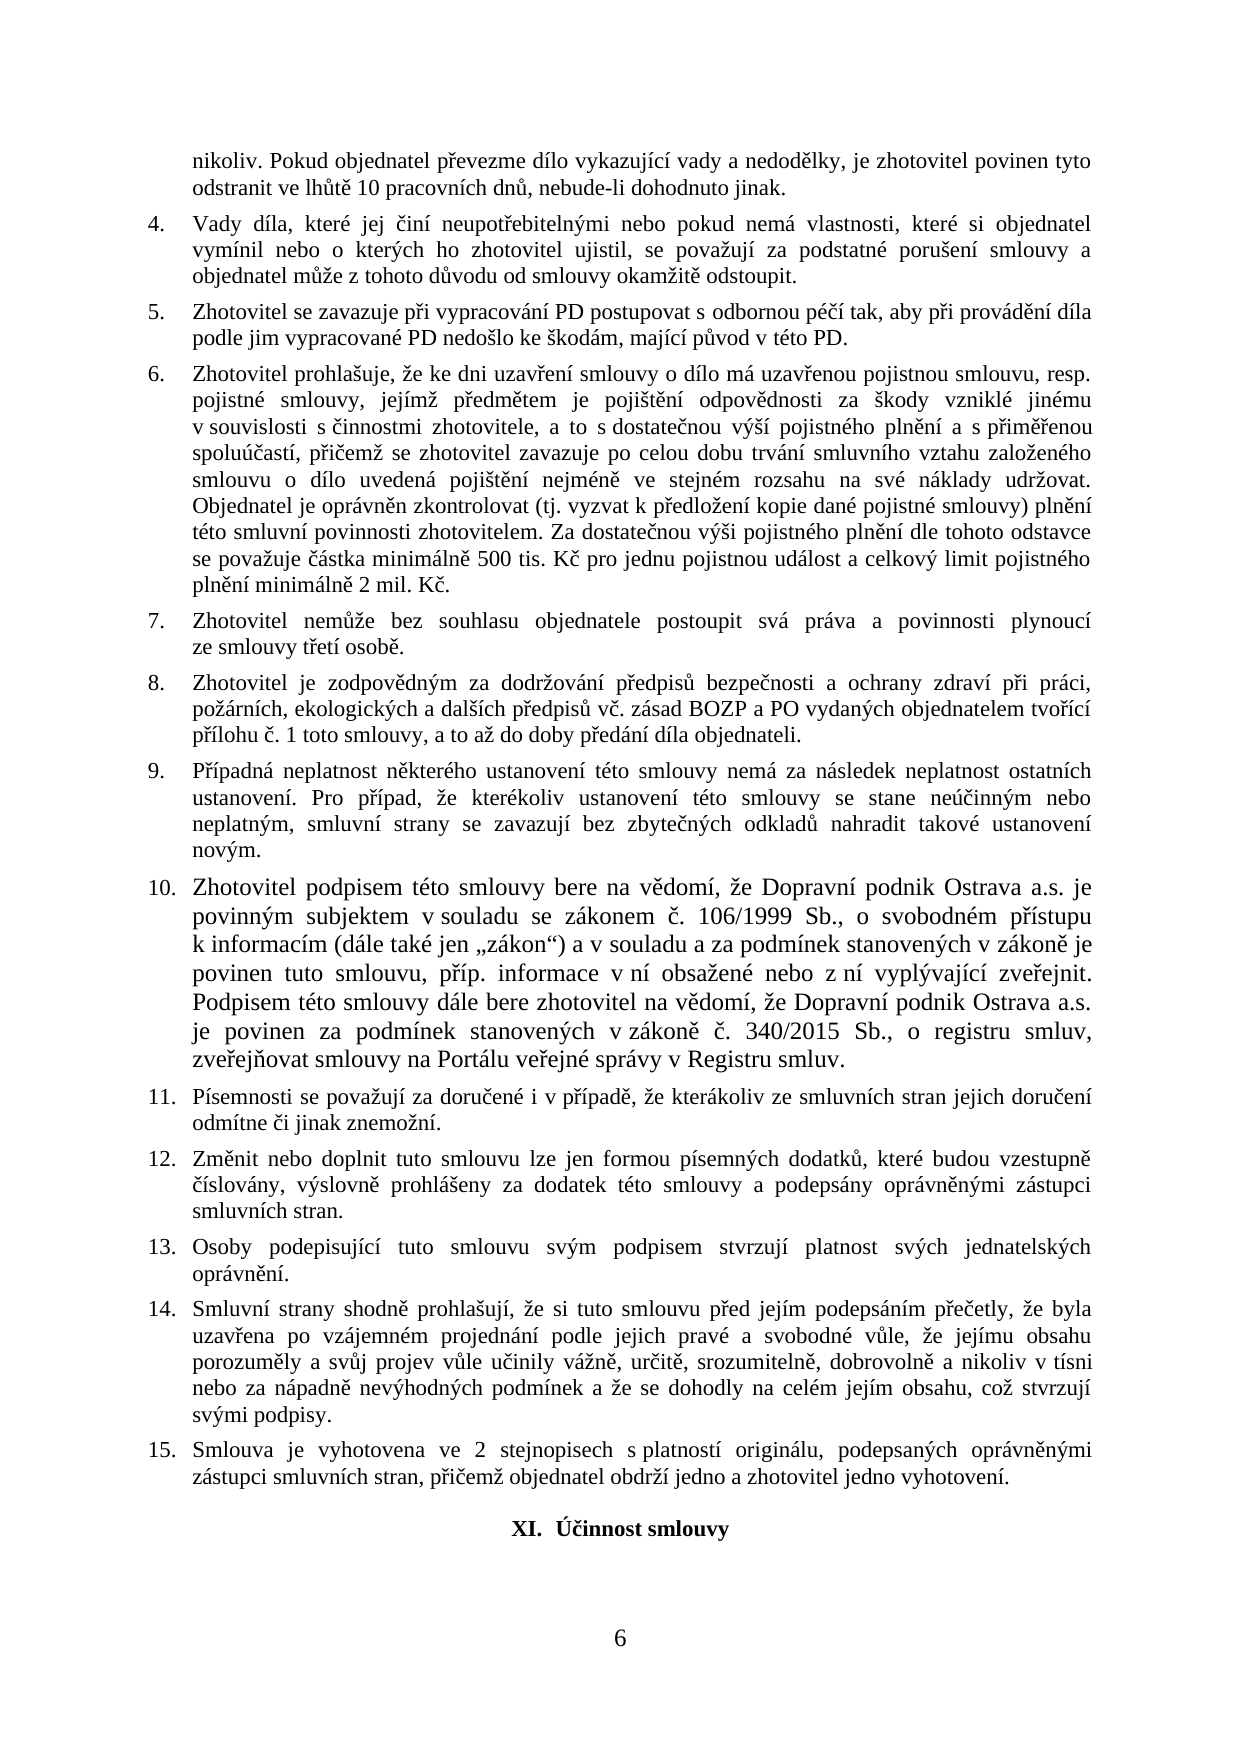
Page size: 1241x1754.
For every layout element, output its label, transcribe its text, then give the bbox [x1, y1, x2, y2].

list Zhotovitel nemůže bez souhlasu objednatele postoupit svá práva a povinnosti plynoucí ze smlouvy třetí osobě. [148, 607, 1093, 659]
list Smlouva je vyhotovena ve 2 stejnopisech s platností originálu, podepsaných oprávněnými zástupci smluvních stran, přičemž objednatel obdrží jedno a zhotovitel jedno vyhotovení. [148, 1436, 1093, 1489]
list Písemnosti se považují za doručené i v případě, že kterákoliv ze smluvních stran jejich doručení odmítne či jinak znemožní. [148, 1083, 1093, 1135]
list Vady díla, které jej činí neupotřebitelnými nebo pokud nemá vlastnosti, které si objednatel vymínil nebo o kterých ho zhotovitel ujistil, se považují za podstatné porušení smlouvy a objednatel může z tohoto důvodu od smlouvy okamžitě odstoupit. [148, 210, 1093, 289]
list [148, 148, 1093, 200]
list Účinnost smlouvy [148, 1516, 1093, 1542]
list Případná neplatnost některého ustanovení této smlouvy nemá za následek neplatnost ostatních ustanovení. Pro případ, že kterékoliv ustanovení této smlouvy se stane neúčinným nebo neplatným, smluvní strany se zavazují bez zbytečných odkladů nahradit takové ustanovení novým. [148, 757, 1093, 863]
list Změnit nebo doplnit tuto smlouvu lze jen formou písemných dodatků, které budou vzestupně číslovány, výslovně prohlášeny za dodatek této smlouvy a podepsány oprávněnými zástupci smluvních stran. [148, 1145, 1093, 1224]
list Zhotovitel podpisem této smlouvy bere na vědomí, že Dopravní podnik Ostrava a.s. je povinným subjektem v souladu se zákonem č. 106/1999 Sb., o svobodném přístupu k informacím (dále také jen „zákon“) a v souladu a za podmínek stanovených v zákoně je povinen tuto smlouvu, příp. informace v ní obsažené nebo z ní vyplývající zveřejnit. Podpisem této smlouvy dále bere zhotovitel na vědomí, že Dopravní podnik Ostrava a.s. je povinen za podmínek stanovených v zákoně č. 340/2015 Sb., o registru smluv, zveřejňovat smlouvy na Portálu veřejné správy v Registru smluv. [148, 872, 1093, 1073]
list Zhotovitel prohlašuje, že ke dni uzavření smlouvy o dílo má uzavřenou pojistnou smlouvu, resp. pojistné smlouvy, jejímž předmětem je pojištění odpovědnosti za škody vzniklé jinému v souvislosti s činnostmi zhotovitele, a to s dostatečnou výší pojistného plnění a s přiměřenou spoluúčastí, přičemž se zhotovitel zavazuje po celou dobu trvání smluvního vztahu založeného smlouvu o dílo uvedená pojištění nejméně ve stejném rozsahu na své náklady udržovat. Objednatel je oprávněn zkontrolovat (tj. vyzvat k předložení kopie dané pojistné smlouvy) plnění této smluvní povinnosti zhotovitelem. Za dostatečnou výši pojistného plnění dle tohoto odstavce se považuje částka minimálně 500 tis. Kč pro jednu pojistnou událost a celkový limit pojistného plnění minimálně 2 mil. Kč. [148, 360, 1093, 597]
list Smluvní strany shodně prohlašují, že si tuto smlouvu před jejím podepsáním přečetly, že byla uzavřena po vzájemném projednání podle jejich pravé a svobodné vůle, že jejímu obsahu porozuměly a svůj projev vůle učinily vážně, určitě, srozumitelně, dobrovolně a nikoliv v tísni nebo za nápadně nevýhodných podmínek a že se dohodly na celém jejím obsahu, což stvrzují svými podpisy. [148, 1295, 1093, 1427]
list Zhotovitel se zavazuje při vypracování PD postupovat s odbornou péčí tak, aby při provádění díla podle jim vypracované PD nedošlo ke škodám, mající původ v této PD. [148, 298, 1093, 351]
list Zhotovitel je zodpovědným za dodržování předpisů bezpečnosti a ochrany zdraví při práci, požárních, ekologických a dalších předpisů vč. zásad BOZP a PO vydaných objednatelem tvořící přílohu č. 1 toto smlouvy, a to až do doby předání díla objednateli. [148, 669, 1093, 748]
list Osoby podepisující tuto smlouvu svým podpisem stvrzují platnost svých jednatelských oprávnění. [148, 1233, 1093, 1286]
